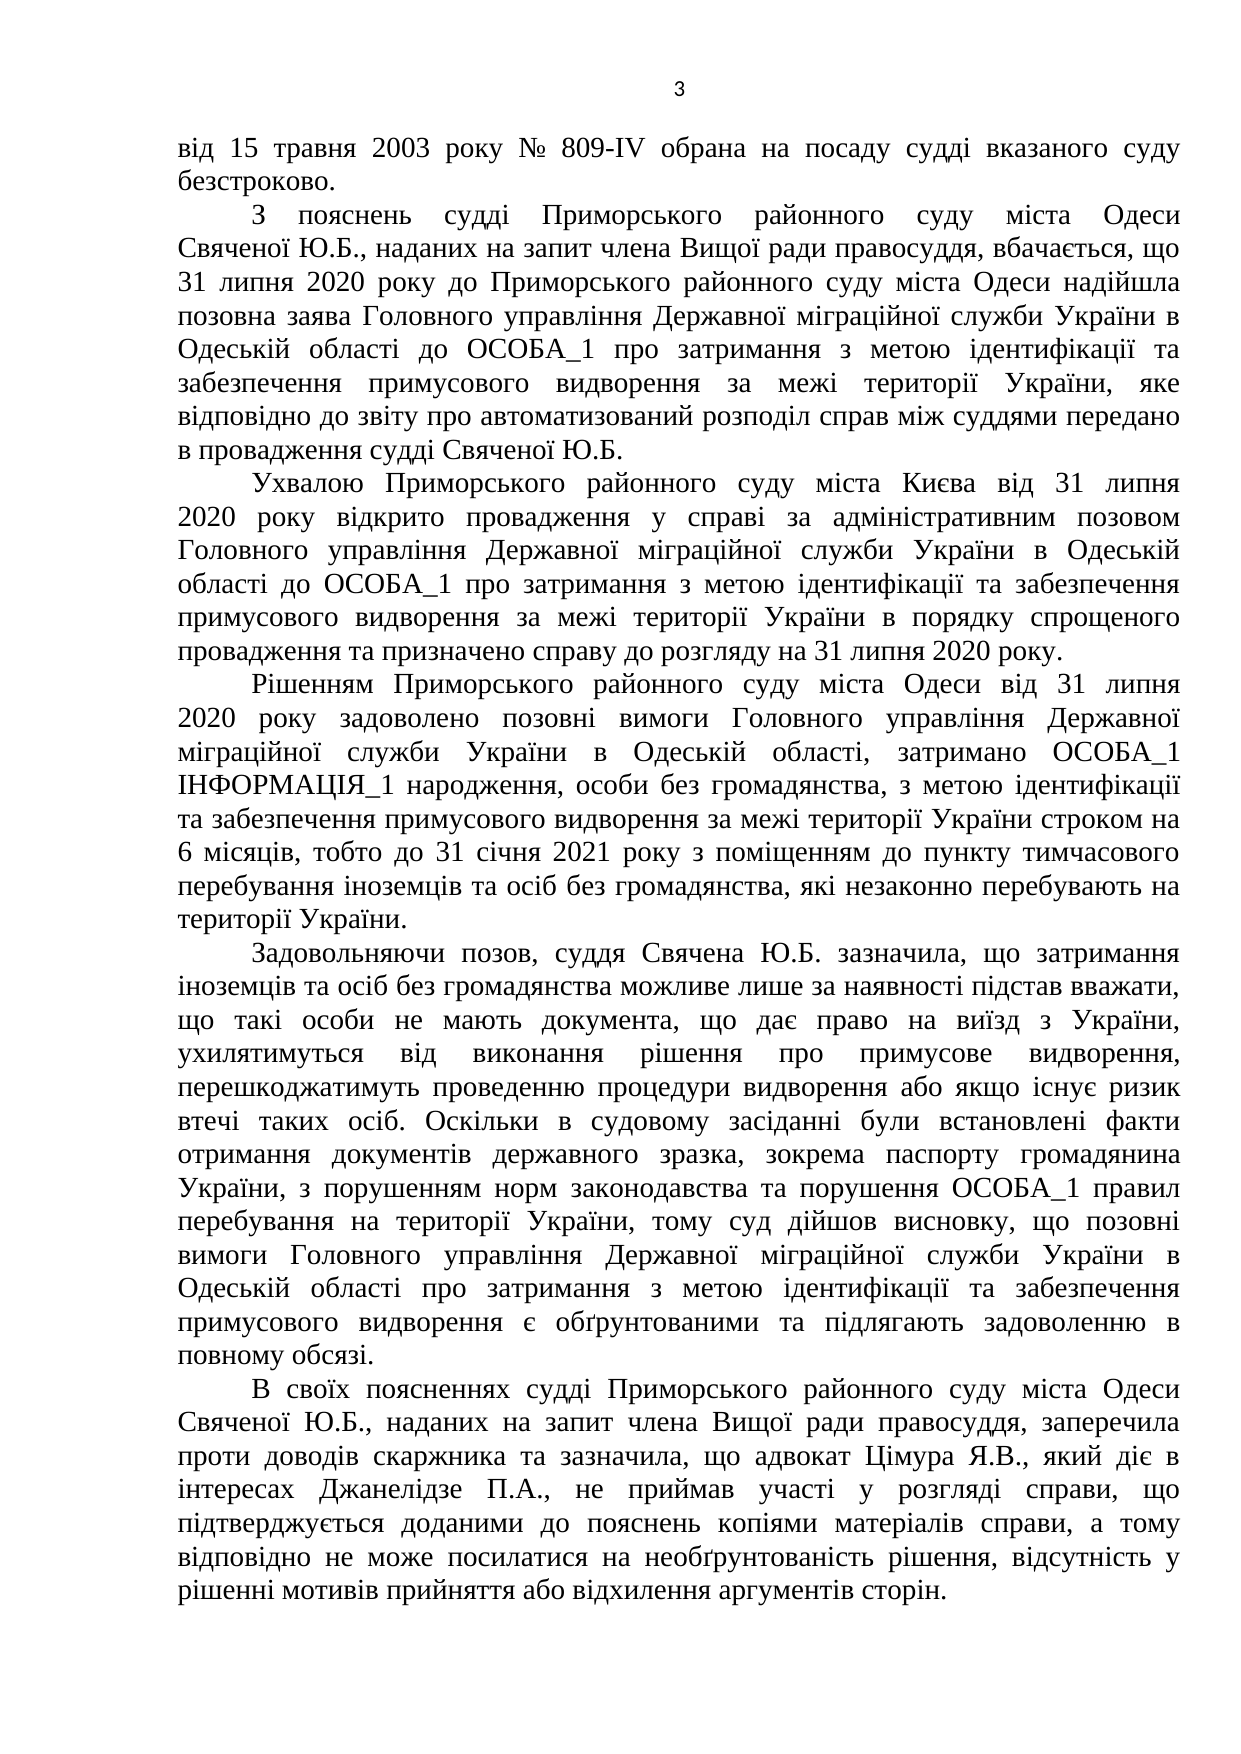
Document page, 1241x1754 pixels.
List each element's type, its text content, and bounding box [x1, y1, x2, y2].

text Рішенням Приморського районного суду міста Одеси від 31 липня 2020 року задоволено позовні вимоги Головного управління Державної міграційної служби України в Одеській області, затримано ОСОБА_1 ІНФОРМАЦІЯ_1 народження, особи без громадянства, з метою ідентифікації та забезпечення примусового видворення за межі території України строком на 6 місяців, тобто до 31 січня 2021 року з поміщенням до пункту тимчасового перебування іноземців та осіб без громадянства, які незаконно перебувають на території України. [177, 667, 1181, 935]
text Задовольняючи позов, суддя Свячена Ю.Б. зазначила, що затримання іноземців та осіб без громадянства можливе лише за наявності підстав вважати, що такі особи не мають документа, що дає право на виїзд з України, ухилятимуться від виконання рішення про примусове видворення, перешкоджатимуть проведенню процедури видворення або якщо існує ризик втечі таких осіб. Оскільки в судовому засіданні були встановлені факти отримання документів державного зразка, зокрема паспорту громадянина України, з порушенням норм законодавства та порушення ОСОБА_1 правил перебування на території України, тому суд дійшов висновку, що позовні вимоги Головного управління Державної міграційної служби України в Одеській області про затримання з метою ідентифікації та забезпечення примусового видворення є обґрунтованими та підлягають задоволенню в повному обсязі. [177, 935, 1181, 1371]
text В своїх поясненнях судді Приморського районного суду міста Одеси Свяченої Ю.Б., наданих на запит члена Вищої ради правосуддя, заперечила проти доводів скаржника та зазначила, що адвокат Цімура Я.В., який діє в інтересах Джанелідзе П.А., не приймав участі у розгляді справи, що підтверджується доданими до пояснень копіями матеріалів справи, а тому відповідно не може посилатися на необґрунтованість рішення, відсутність у рішенні мотивів прийняття або відхилення аргументів сторін. [177, 1371, 1181, 1606]
text З пояснень судді Приморського районного суду міста Одеси Свяченої Ю.Б., наданих на запит члена Вищої ради правосуддя, вбачається, що 31 липня 2020 року до Приморського районного суду міста Одеси надійшла позовна заява Головного управління Державної міграційної служби України в Одеській області до ОСОБА_1 про затримання з метою ідентифікації та забезпечення примусового видворення за межі території України, яке відповідно до звіту про автоматизований розподіл справ між суддями передано в провадження судді Свяченої Ю.Б. [177, 197, 1181, 465]
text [177, 130, 1181, 197]
text Ухвалою Приморського районного суду міста Києва від 31 липня 2020 року відкрито провадження у справі за адміністративним позовом Головного управління Державної міграційної служби України в Одеській області до ОСОБА_1 про затримання з метою ідентифікації та забезпечення примусового видворення за межі території України в порядку спрощеного провадження та призначено справу до розгляду на 31 липня 2020 року. [177, 465, 1181, 667]
